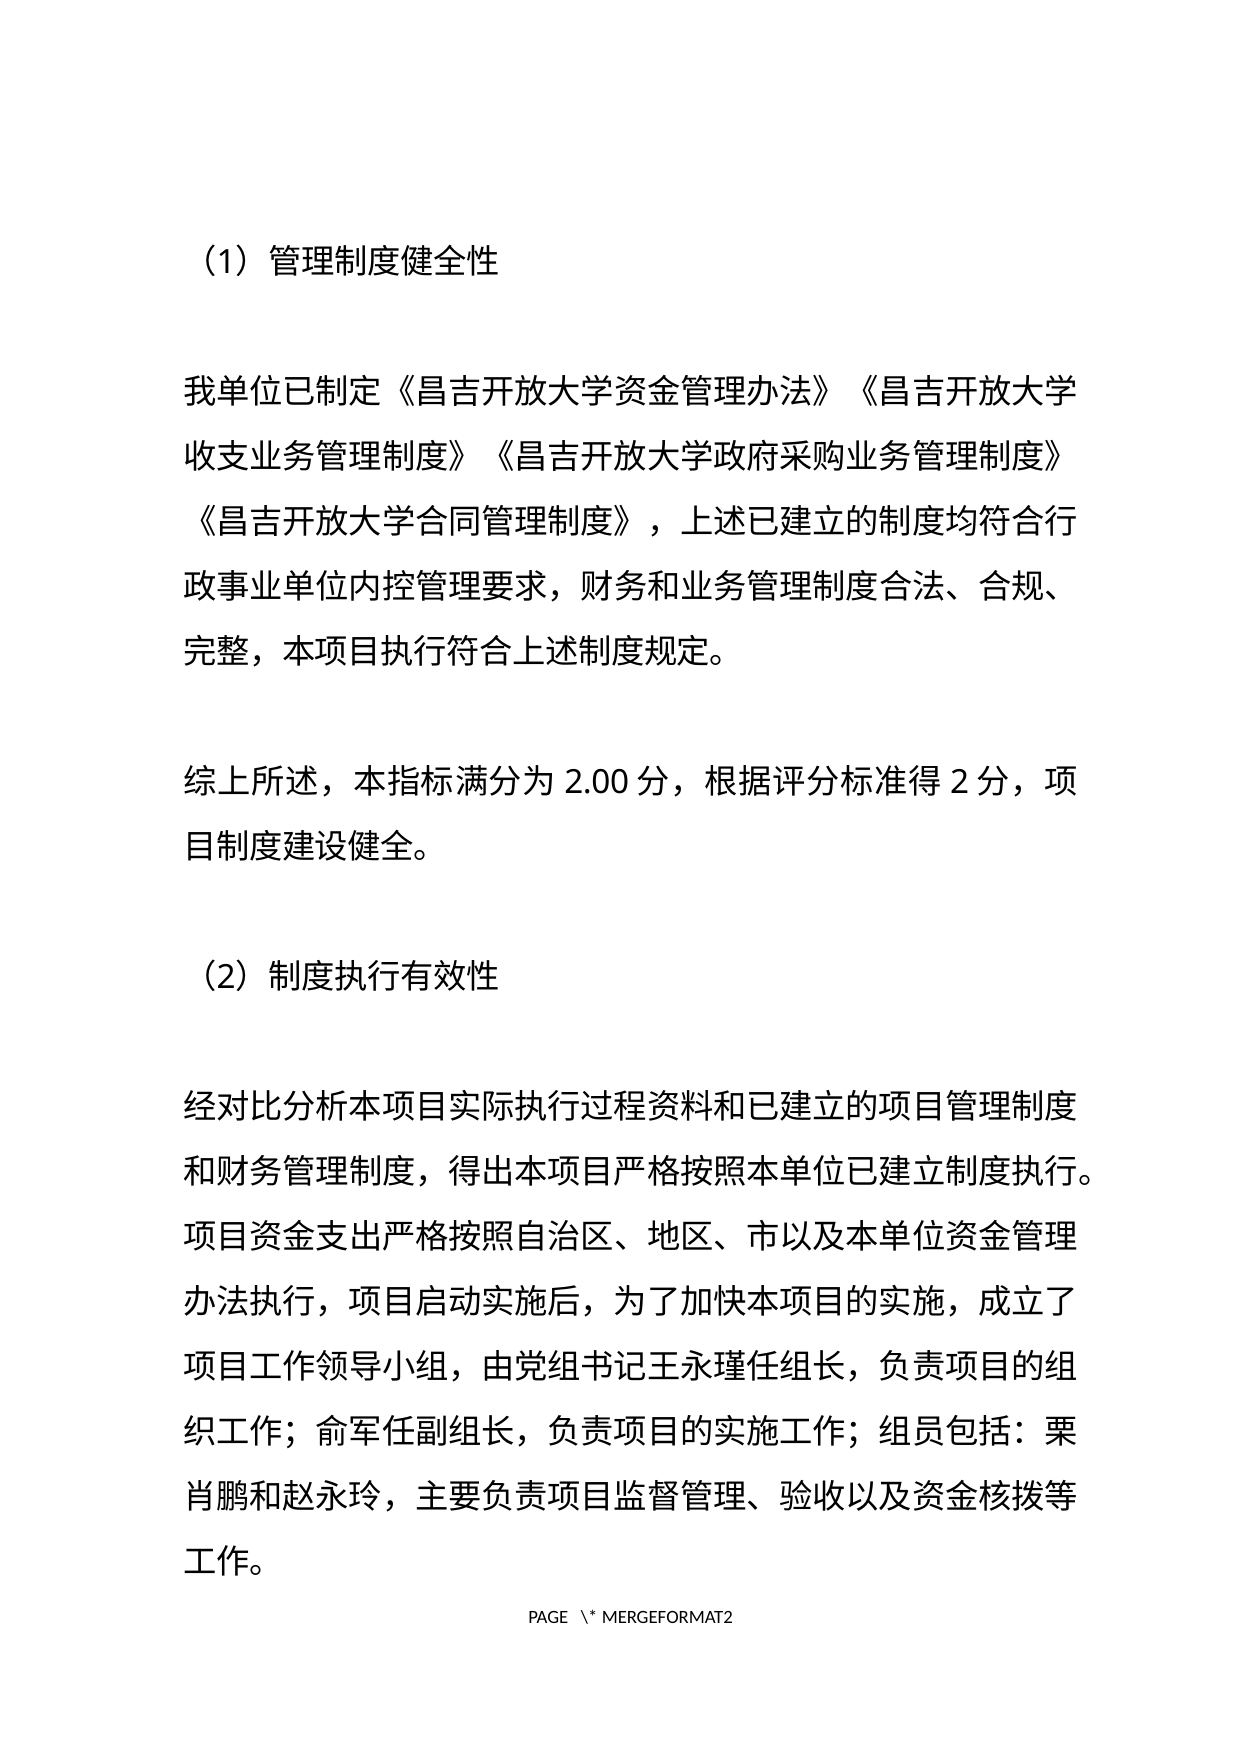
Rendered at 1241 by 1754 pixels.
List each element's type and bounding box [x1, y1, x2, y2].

text [183, 162, 1078, 1592]
